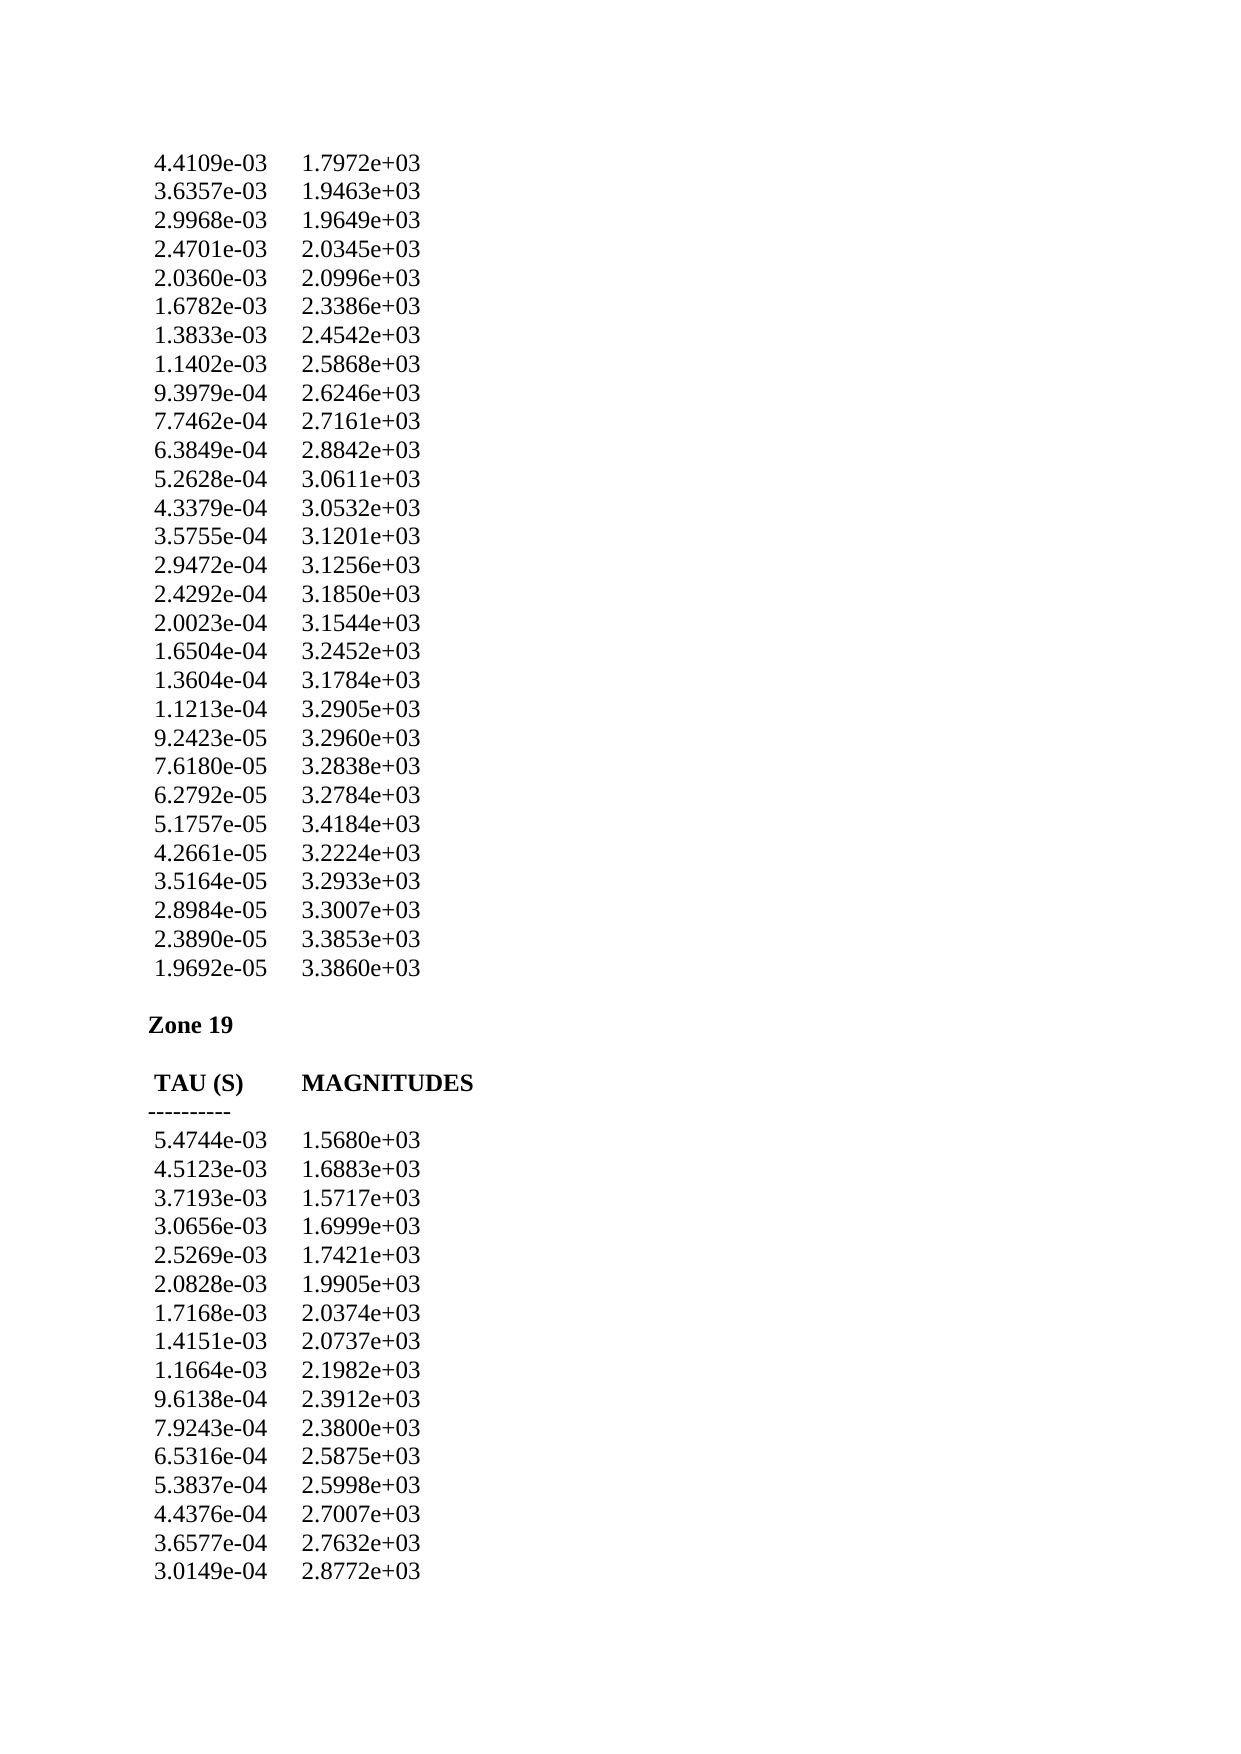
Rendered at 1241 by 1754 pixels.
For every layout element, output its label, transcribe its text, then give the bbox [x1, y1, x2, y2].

text 1.6782e-03 2.3386e+03 [148, 291, 1093, 320]
text 2.8984e-05 3.3007e+03 [148, 895, 1093, 924]
text 3.6577e-04 2.7632e+03 [148, 1528, 1093, 1556]
text 2.0828e-03 1.9905e+03 [148, 1269, 1093, 1298]
text TAU (S) MAGNITUDES [148, 1068, 1093, 1096]
text 3.0149e-04 2.8772e+03 [148, 1556, 1093, 1585]
text 3.6357e-03 1.9463e+03 [148, 176, 1093, 205]
text 1.1664e-03 2.1982e+03 [148, 1355, 1093, 1384]
text 9.3979e-04 2.6246e+03 [148, 378, 1093, 406]
text 5.3837e-04 2.5998e+03 [148, 1470, 1093, 1499]
text 6.3849e-04 2.8842e+03 [148, 435, 1093, 464]
text ---------- [148, 1096, 1093, 1125]
text 1.6504e-04 3.2452e+03 [148, 636, 1093, 665]
text 2.3890e-05 3.3853e+03 [148, 924, 1093, 953]
text 5.4744e-03 1.5680e+03 [148, 1125, 1093, 1154]
text 6.2792e-05 3.2784e+03 [148, 780, 1093, 809]
text 2.4701e-03 2.0345e+03 [148, 234, 1093, 263]
text 5.1757e-05 3.4184e+03 [148, 809, 1093, 838]
text 6.5316e-04 2.5875e+03 [148, 1441, 1093, 1470]
text 7.6180e-05 3.2838e+03 [148, 751, 1093, 780]
text 4.3379e-04 3.0532e+03 [148, 493, 1093, 521]
text 7.9243e-04 2.3800e+03 [148, 1413, 1093, 1441]
text 5.2628e-04 3.0611e+03 [148, 464, 1093, 493]
text 1.1213e-04 3.2905e+03 [148, 694, 1093, 723]
text 1.3604e-04 3.1784e+03 [148, 665, 1093, 694]
text 1.3833e-03 2.4542e+03 [148, 320, 1093, 349]
text 2.9968e-03 1.9649e+03 [148, 205, 1093, 234]
text 1.4151e-03 2.0737e+03 [148, 1326, 1093, 1355]
text 1.7168e-03 2.0374e+03 [148, 1298, 1093, 1326]
text 2.5269e-03 1.7421e+03 [148, 1240, 1093, 1269]
text 3.7193e-03 1.5717e+03 [148, 1183, 1093, 1211]
text 4.5123e-03 1.6883e+03 [148, 1154, 1093, 1183]
text 3.5164e-05 3.2933e+03 [148, 866, 1093, 895]
text 9.2423e-05 3.2960e+03 [148, 723, 1093, 751]
text 2.0023e-04 3.1544e+03 [148, 608, 1093, 636]
text 2.4292e-04 3.1850e+03 [148, 579, 1093, 608]
text 4.2661e-05 3.2224e+03 [148, 838, 1093, 866]
text 4.4109e-03 1.7972e+03 [148, 148, 1093, 176]
text 3.5755e-04 3.1201e+03 [148, 521, 1093, 550]
text 9.6138e-04 2.3912e+03 [148, 1384, 1093, 1413]
text Zone 19 [148, 1010, 1093, 1039]
text 1.9692e-05 3.3860e+03 [148, 953, 1093, 981]
text 4.4376e-04 2.7007e+03 [148, 1499, 1093, 1528]
text 1.1402e-03 2.5868e+03 [148, 349, 1093, 378]
text 3.0656e-03 1.6999e+03 [148, 1211, 1093, 1240]
text 7.7462e-04 2.7161e+03 [148, 406, 1093, 435]
text 2.0360e-03 2.0996e+03 [148, 263, 1093, 291]
text 2.9472e-04 3.1256e+03 [148, 550, 1093, 579]
